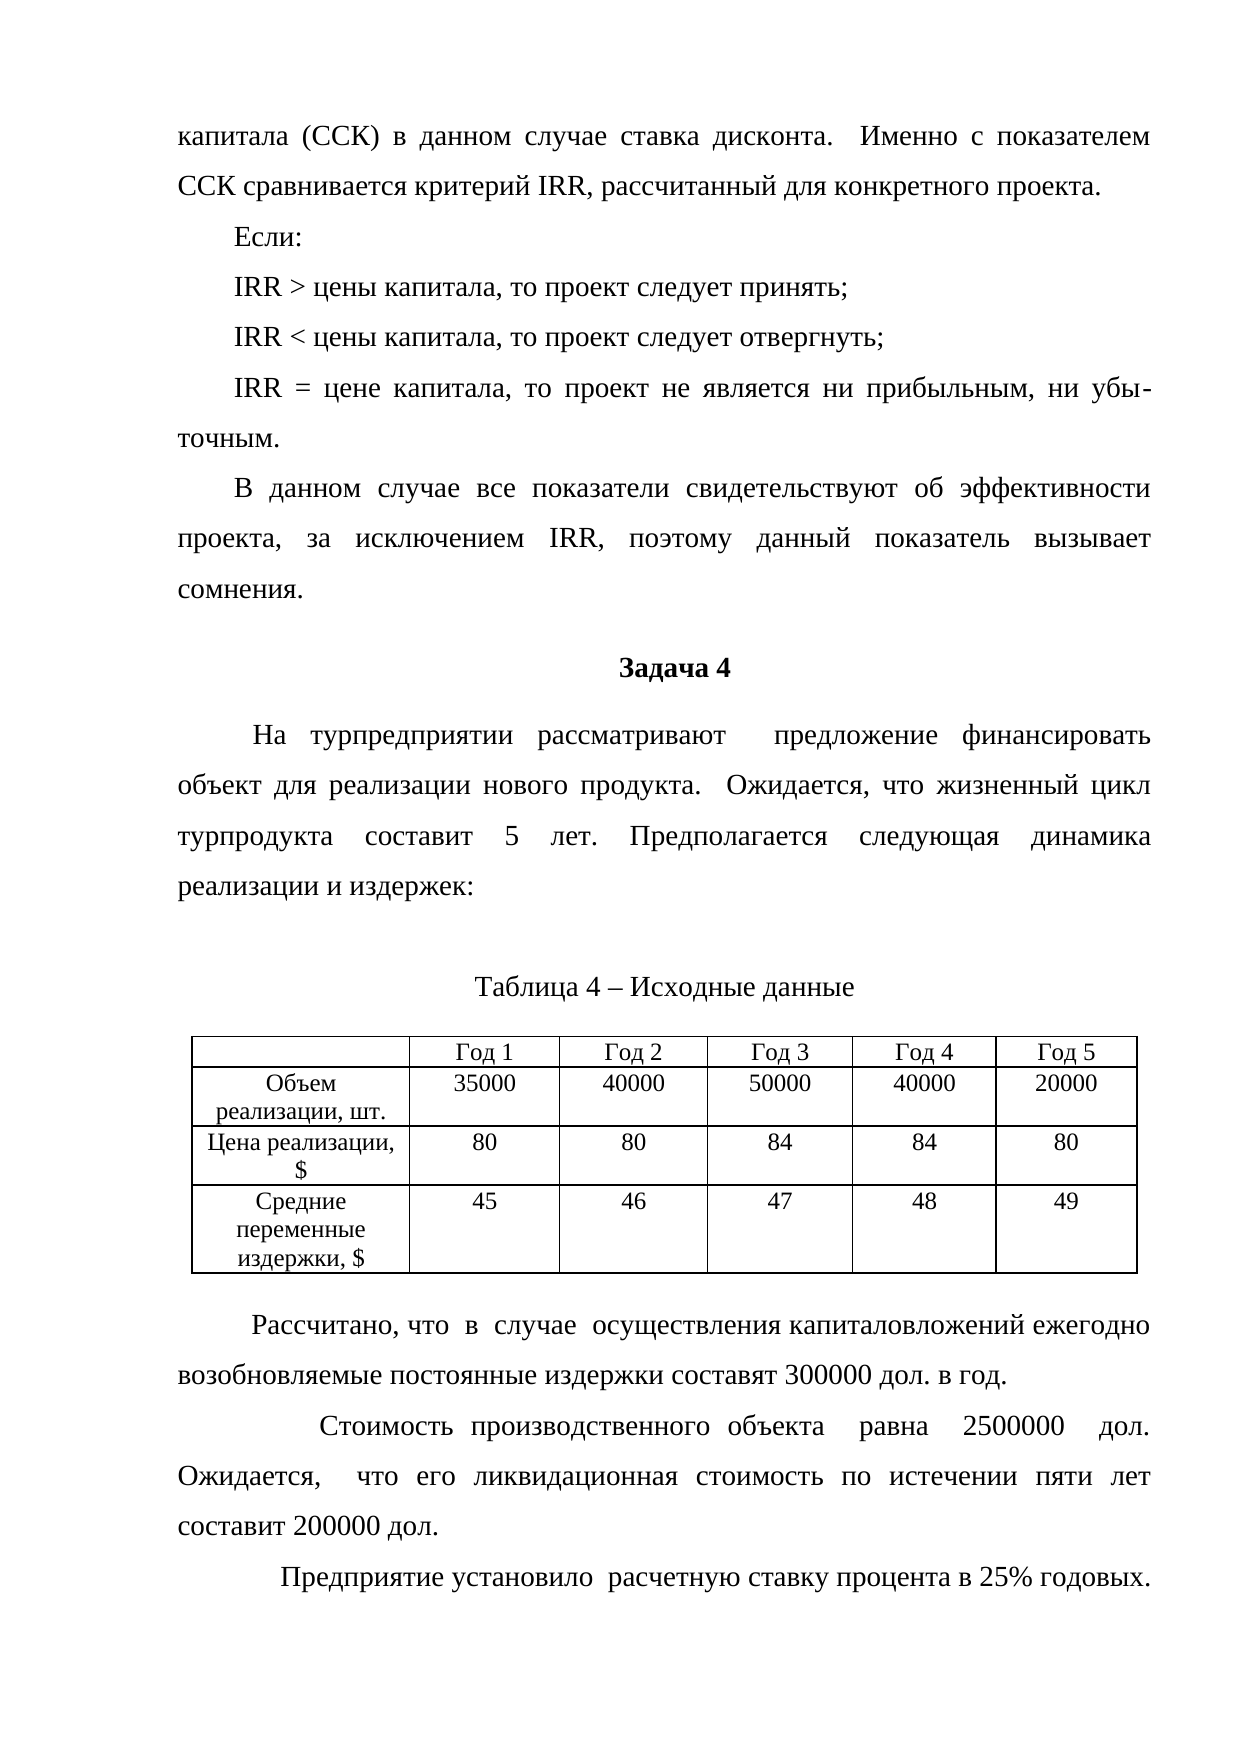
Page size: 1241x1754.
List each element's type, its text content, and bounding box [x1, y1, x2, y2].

text Если: [177, 219, 1152, 252]
table_cell 50000 [708, 1068, 852, 1125]
table_cell 48 [853, 1186, 995, 1272]
table_cell 47 [708, 1186, 852, 1272]
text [177, 118, 1152, 202]
table_cell 40000 [560, 1068, 707, 1125]
table_cell Средние переменные издержки, $ [193, 1186, 409, 1272]
table_cell Объем реализации, шт. [193, 1068, 409, 1125]
text Рассчитано, что в случае осуществления капиталовложений ежегодно возобновляемые постоянные издержки составят 300000 дол. в год. [177, 1307, 1152, 1391]
table_cell 40000 [853, 1068, 995, 1125]
table_cell 84 [853, 1127, 995, 1184]
table_cell 80 [410, 1127, 559, 1184]
table_cell 46 [560, 1186, 707, 1272]
table_cell 35000 [410, 1068, 559, 1125]
table_cell 49 [997, 1186, 1136, 1272]
table_header Год 2 [560, 1037, 707, 1066]
table_cell 80 [997, 1127, 1136, 1184]
text Предприятие установило расчетную ставку процента в 25% годовых. [177, 1559, 1152, 1592]
text Задача 4 [198, 650, 1152, 683]
table_cell 84 [708, 1127, 852, 1184]
table_header Год 5 [997, 1037, 1136, 1066]
table_cell 45 [410, 1186, 559, 1272]
text IRR > цены капитала, то проект следует принять; [177, 269, 1152, 303]
text На турпредприятии рассматривают предложение финансировать объект для реализации нового продукта. Ожидается, что жизненный цикл турпродукта составит 5 лет. Предполагается следующая динамика реализации и издержек: [177, 717, 1152, 902]
text В данном случае все показатели свидетельствуют об эффективности проекта, за исключением IRR, поэтому данный показатель вызывает сомнения. [177, 470, 1152, 604]
table_cell 80 [560, 1127, 707, 1184]
table_header Год 4 [853, 1037, 995, 1066]
text IRR < цены капитала, то проект следует отвергнуть; [177, 319, 1152, 353]
text Стоимость производственного объекта равна 2500000 дол. Ожидается, что его ликвидационная стоимость по истечении пяти лет составит 200000 дол. [177, 1408, 1152, 1542]
table_cell 20000 [997, 1068, 1136, 1125]
table_header Год 3 [708, 1037, 852, 1066]
text Таблица 4 – Исходные данные [177, 969, 1152, 1002]
text IRR = цене капитала, то проект не является ни прибыльным, ни убыточным. [177, 370, 1152, 453]
table_cell Цена реализации, $ [193, 1127, 409, 1184]
table_header [193, 1037, 409, 1066]
table_header Год 1 [410, 1037, 559, 1066]
